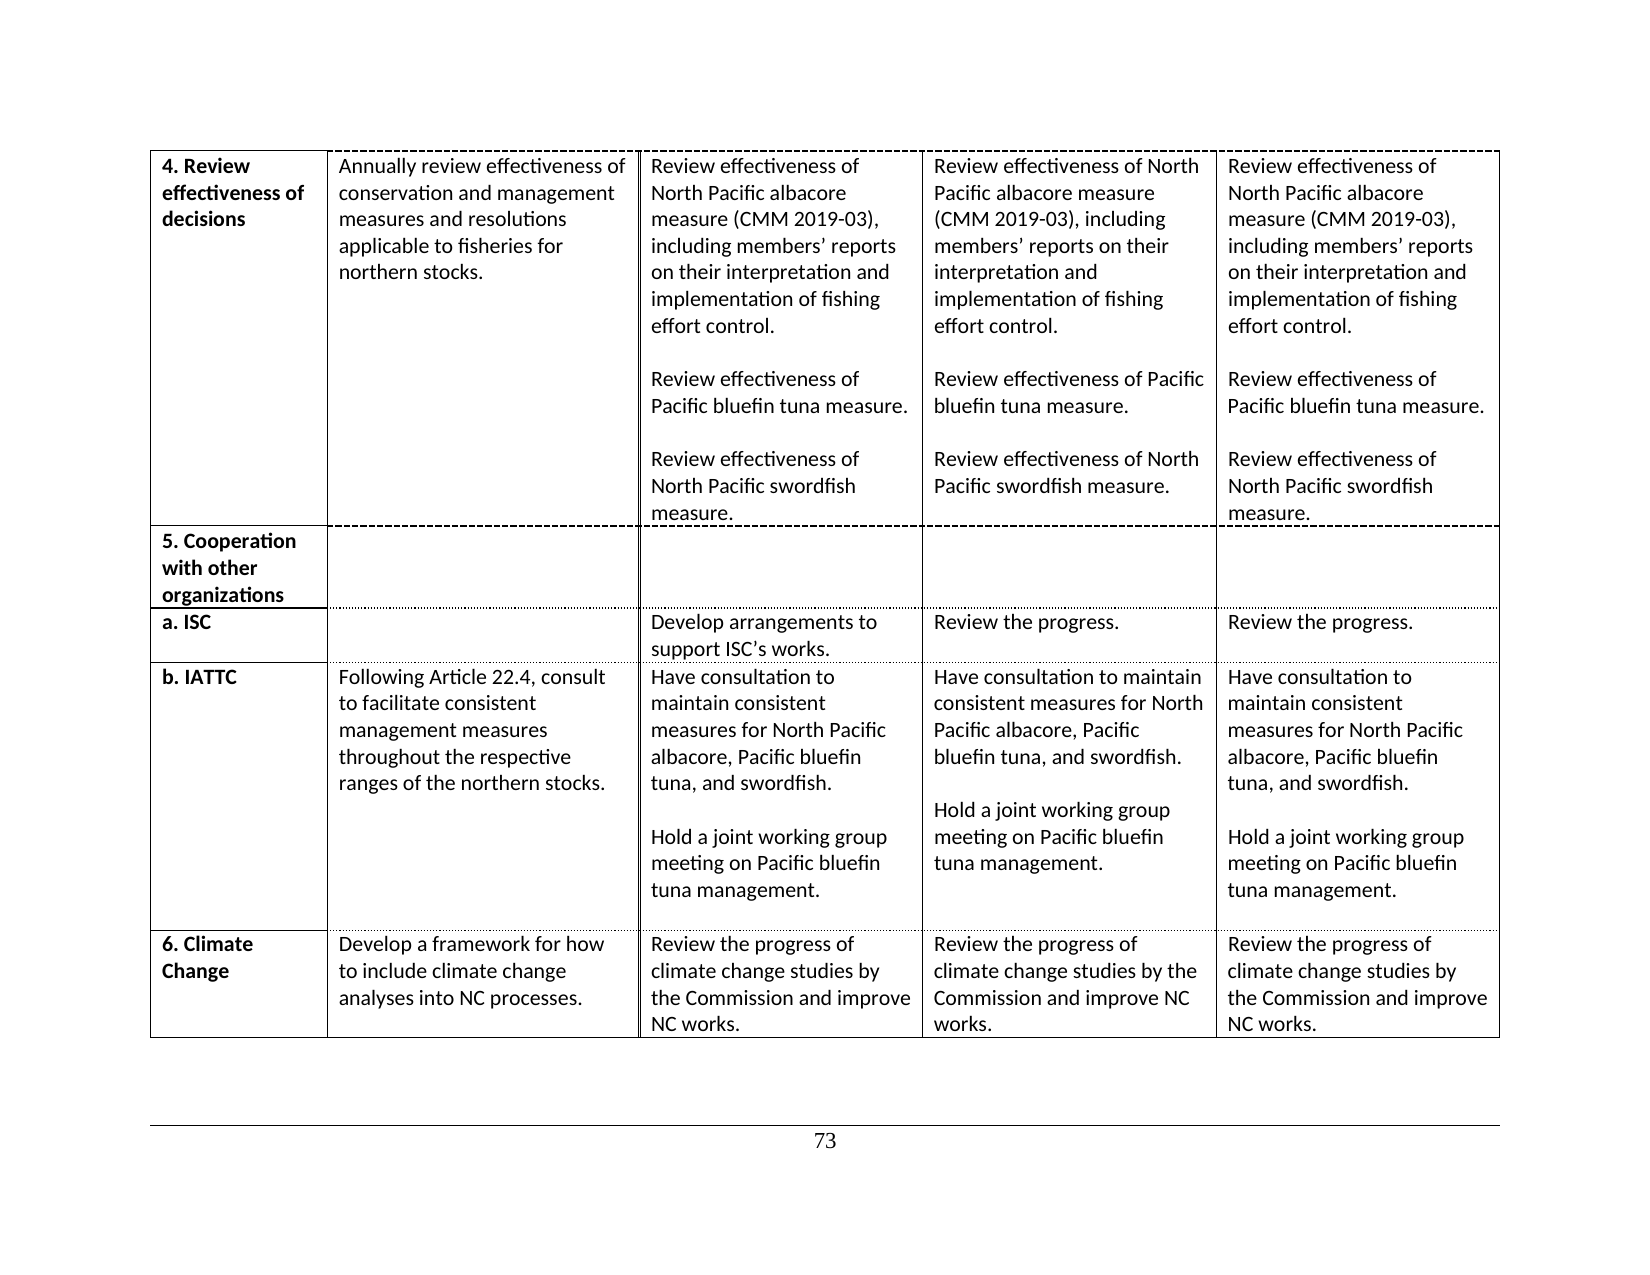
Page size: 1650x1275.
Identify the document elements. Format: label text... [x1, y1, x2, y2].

table_cell [328, 607, 638, 662]
table_cell Develop a framework for how to include climate change analyses into NC processes. [328, 930, 638, 1037]
table_cell Review the progress. [923, 607, 1216, 662]
table_cell Review the progress of climate change studies by the Commission and improve NC works. [641, 930, 922, 1037]
table_cell Have consultation to maintain consistent measures for North Pacific albacore, Pacific bluefin tuna, and swordfish. Hold a joint working group meeting on Pacific bluefin tuna management. [641, 662, 922, 929]
table_cell Have consultation to maintain consistent measures for North Pacific albacore, Pacific bluefin tuna, and swordfish. Hold a joint working group meeting on Pacific bluefin tuna management. [1217, 662, 1499, 929]
table_cell Review the progress. [1217, 607, 1499, 662]
table_cell a. ISC [151, 609, 327, 662]
table_cell 4. Review effectiveness of decisions [151, 151, 327, 525]
table_cell Review the progress of climate change studies by the Commission and improve NC works. [923, 930, 1216, 1037]
table_cell Following Article 22.4, consult to facilitate consistent management measures throughout the respective ranges of the northern stocks. [328, 662, 638, 929]
table_cell Develop arrangements to support ISC’s works. [641, 607, 922, 662]
table_cell Annually review effectiveness of conservation and management measures and resolutions applicable to fisheries for northern stocks. [328, 150, 638, 525]
table_cell [923, 525, 1216, 607]
table_cell [641, 525, 922, 607]
table_cell [1217, 525, 1499, 607]
table_cell 6. Climate Change [151, 931, 327, 1037]
table_cell Review the progress of climate change studies by the Commission and improve NC works. [1217, 930, 1499, 1037]
table_cell [328, 525, 638, 607]
table_cell Review effectiveness of North Pacific albacore measure (CMM 2019-03), including members’ reports on their interpretation and implementation of fishing effort control. Review effectiveness of Pacific bluefin tuna measure. Review effectiveness of North Pacific swordfish measure. [923, 150, 1216, 525]
table_cell b. IATTC [151, 663, 327, 929]
table_cell Have consultation to maintain consistent measures for North Pacific albacore, Pacific bluefin tuna, and swordfish. Hold a joint working group meeting on Pacific bluefin tuna management. [923, 662, 1216, 929]
table_cell 5. Cooperation with other organizations [151, 526, 327, 607]
table_cell Review effectiveness of North Pacific albacore measure (CMM 2019-03), including members’ reports on their interpretation and implementation of fishing effort control. Review effectiveness of Pacific bluefin tuna measure. Review effectiveness of North Pacific swordfish measure. [641, 150, 922, 525]
table_cell Review effectiveness of North Pacific albacore measure (CMM 2019-03), including members’ reports on their interpretation and implementation of fishing effort control. Review effectiveness of Pacific bluefin tuna measure. Review effectiveness of North Pacific swordfish measure. [1217, 150, 1499, 525]
